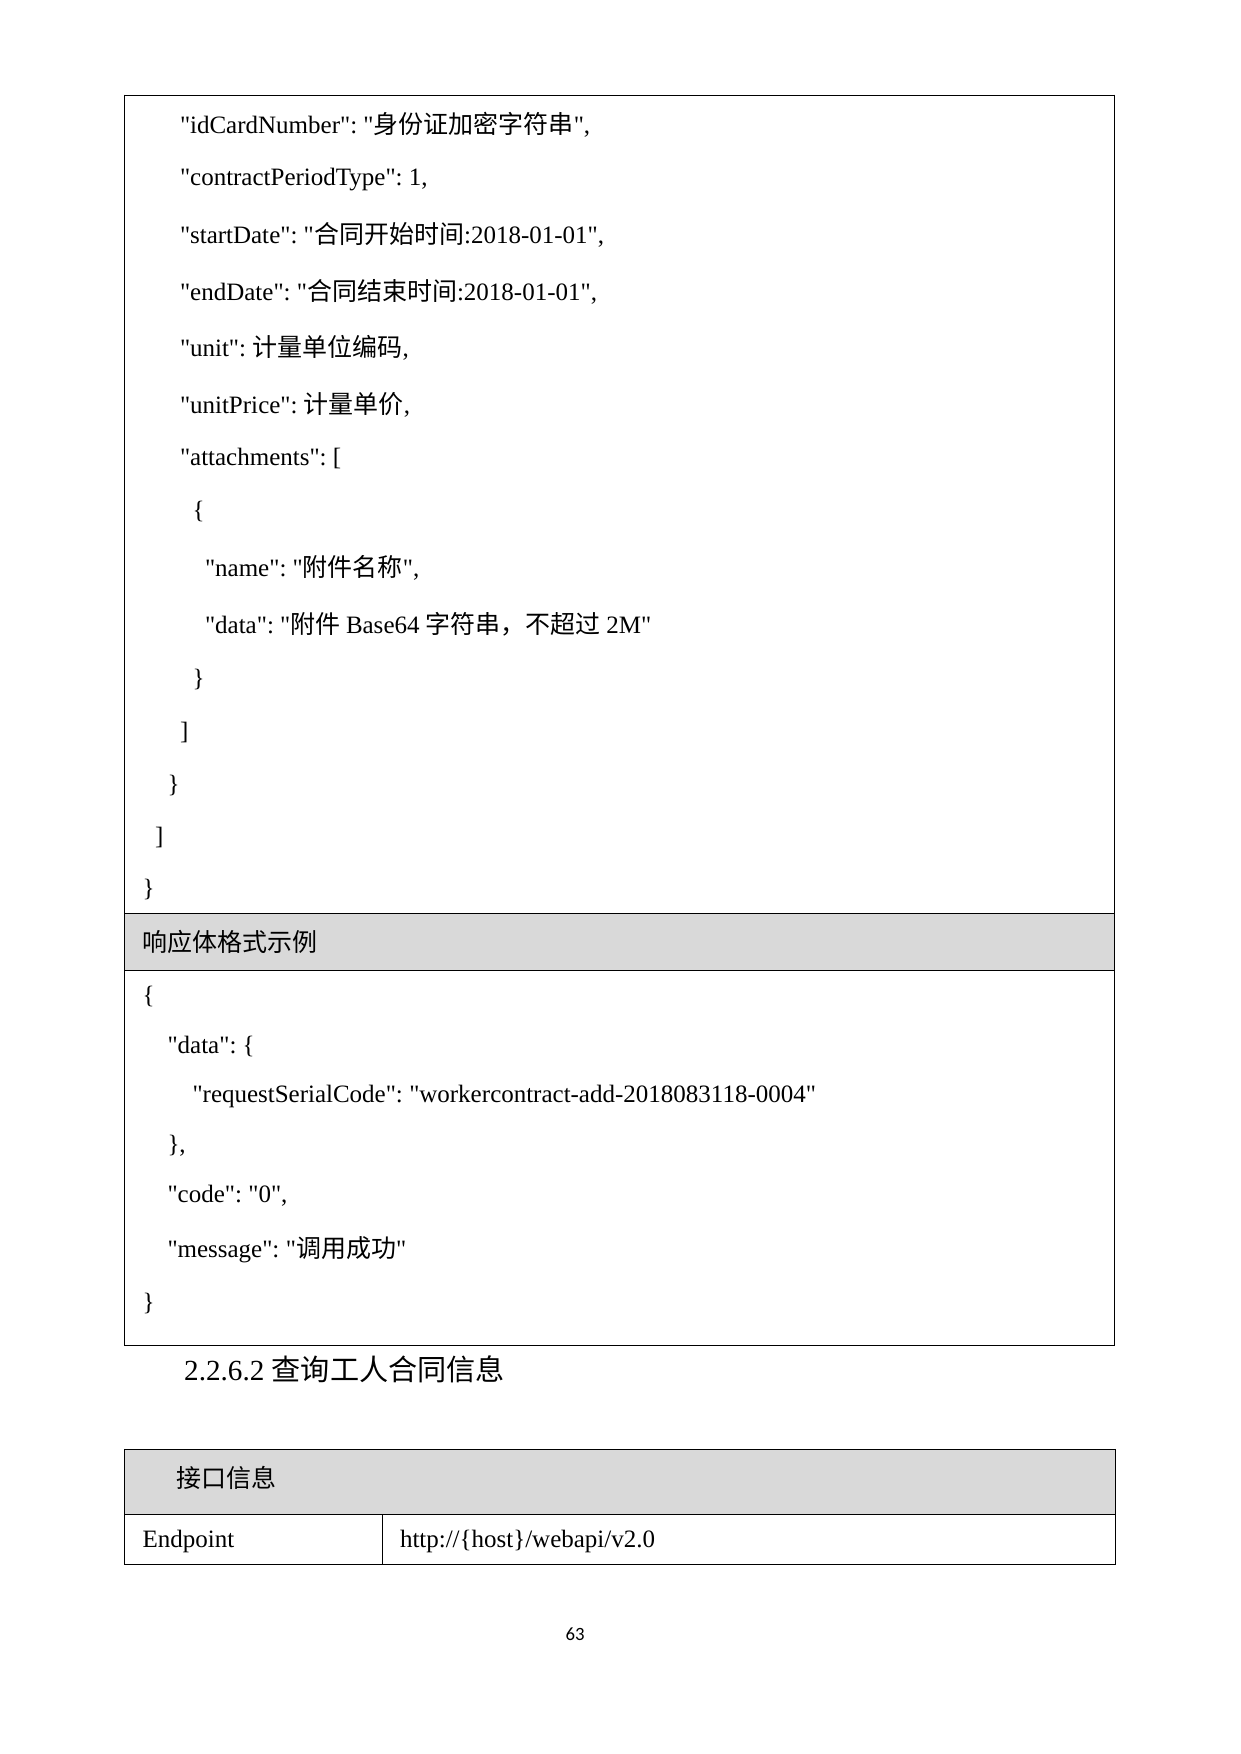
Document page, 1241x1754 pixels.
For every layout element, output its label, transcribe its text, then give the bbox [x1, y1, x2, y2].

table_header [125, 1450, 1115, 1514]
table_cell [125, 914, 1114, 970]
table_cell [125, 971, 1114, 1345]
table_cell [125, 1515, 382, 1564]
subtitle 2.2.6.2 查询工人合同信息 [184, 1346, 1134, 1388]
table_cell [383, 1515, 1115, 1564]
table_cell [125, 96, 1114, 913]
